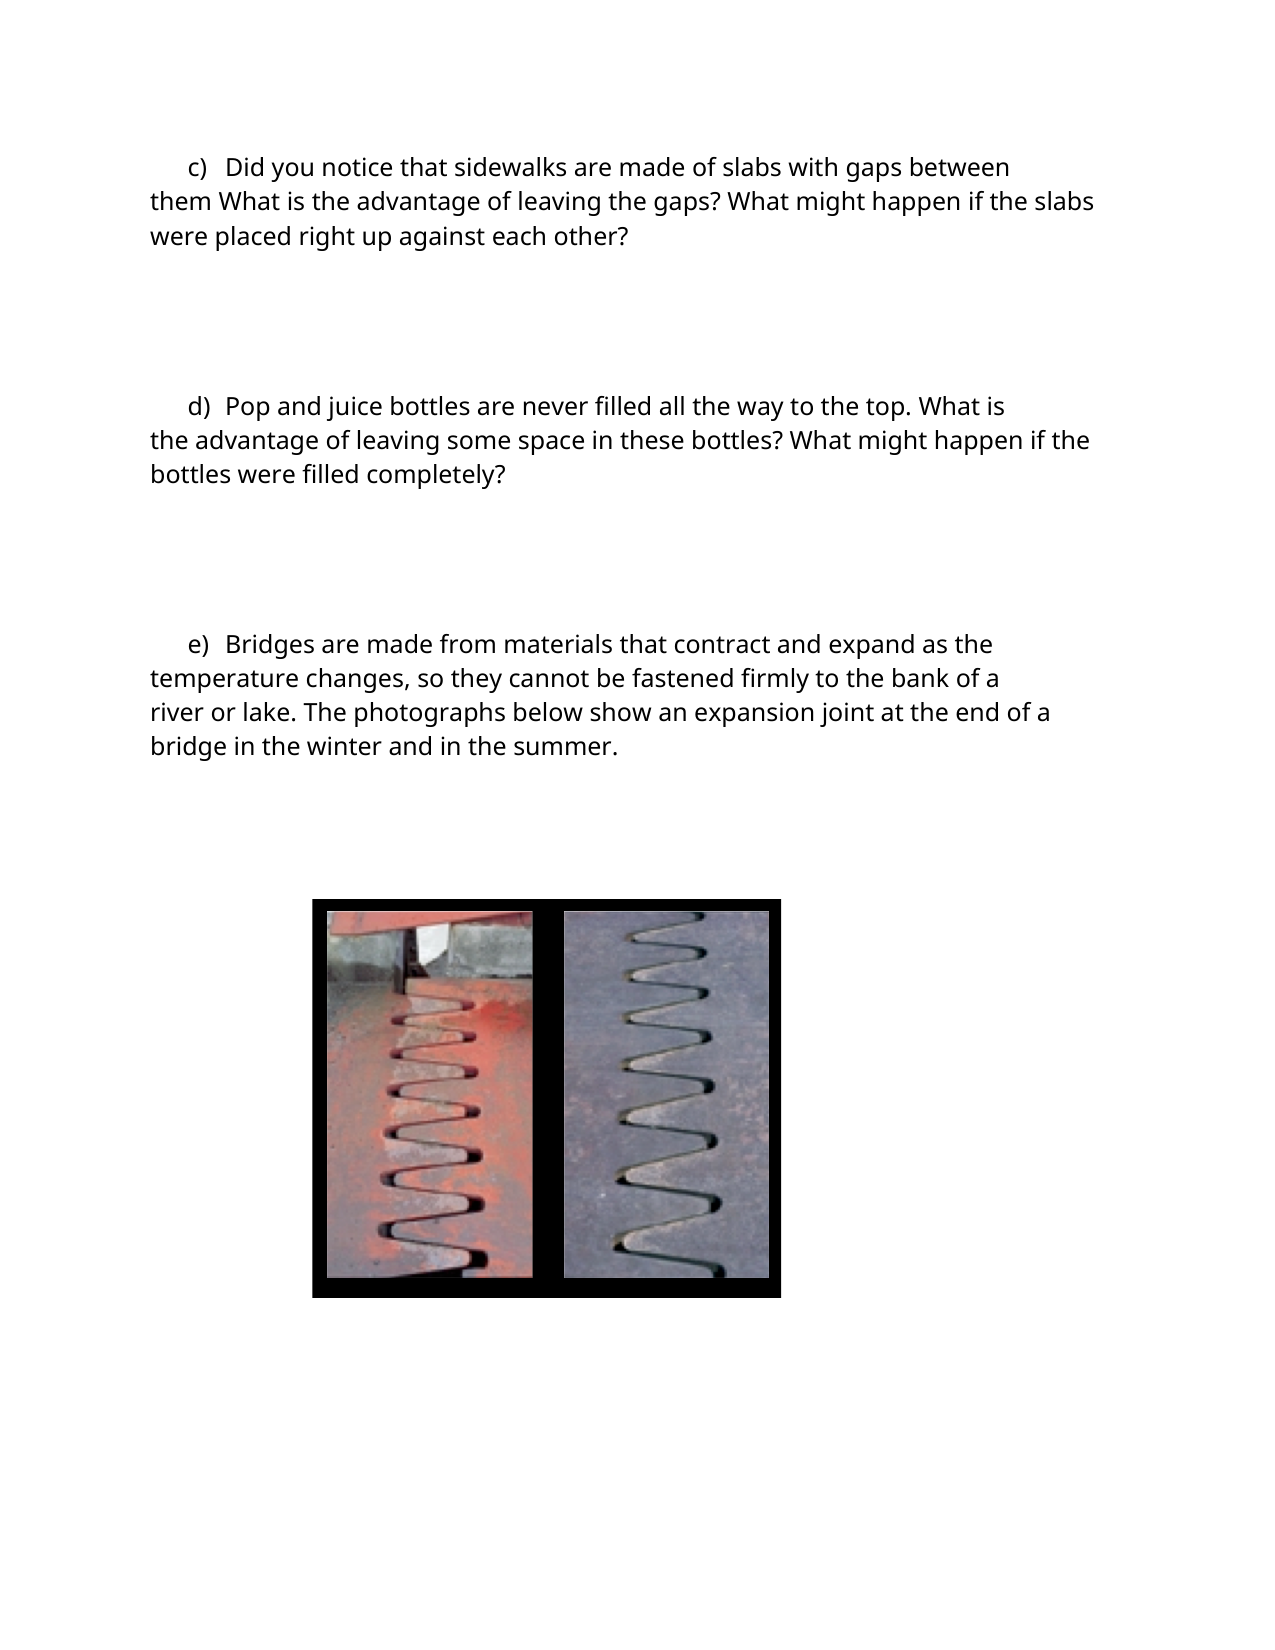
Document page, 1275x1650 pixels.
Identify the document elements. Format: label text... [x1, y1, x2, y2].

text were placed right up against each other? [150, 218, 1125, 252]
text river or lake. The photographs below show an expansion joint at the end of a [150, 695, 1125, 729]
text bottles were filled completely? [150, 457, 1125, 491]
text bridge in the winter and in the summer. [150, 729, 1125, 763]
text them What is the advantage of leaving the gaps? What might happen if the slabs [150, 184, 1125, 218]
text the advantage of leaving some space in these bottles? What might happen if the [150, 422, 1125, 457]
text temperature changes, so they cannot be fastened firmly to the bank of a [150, 661, 1125, 695]
list Bridges are made from materials that contract and expand as the [187, 627, 1125, 661]
list Pop and juice bottles are never filled all the way to the top. What is [187, 388, 1125, 422]
list Did you notice that sidewalks are made of slabs with gaps between [187, 150, 1125, 184]
